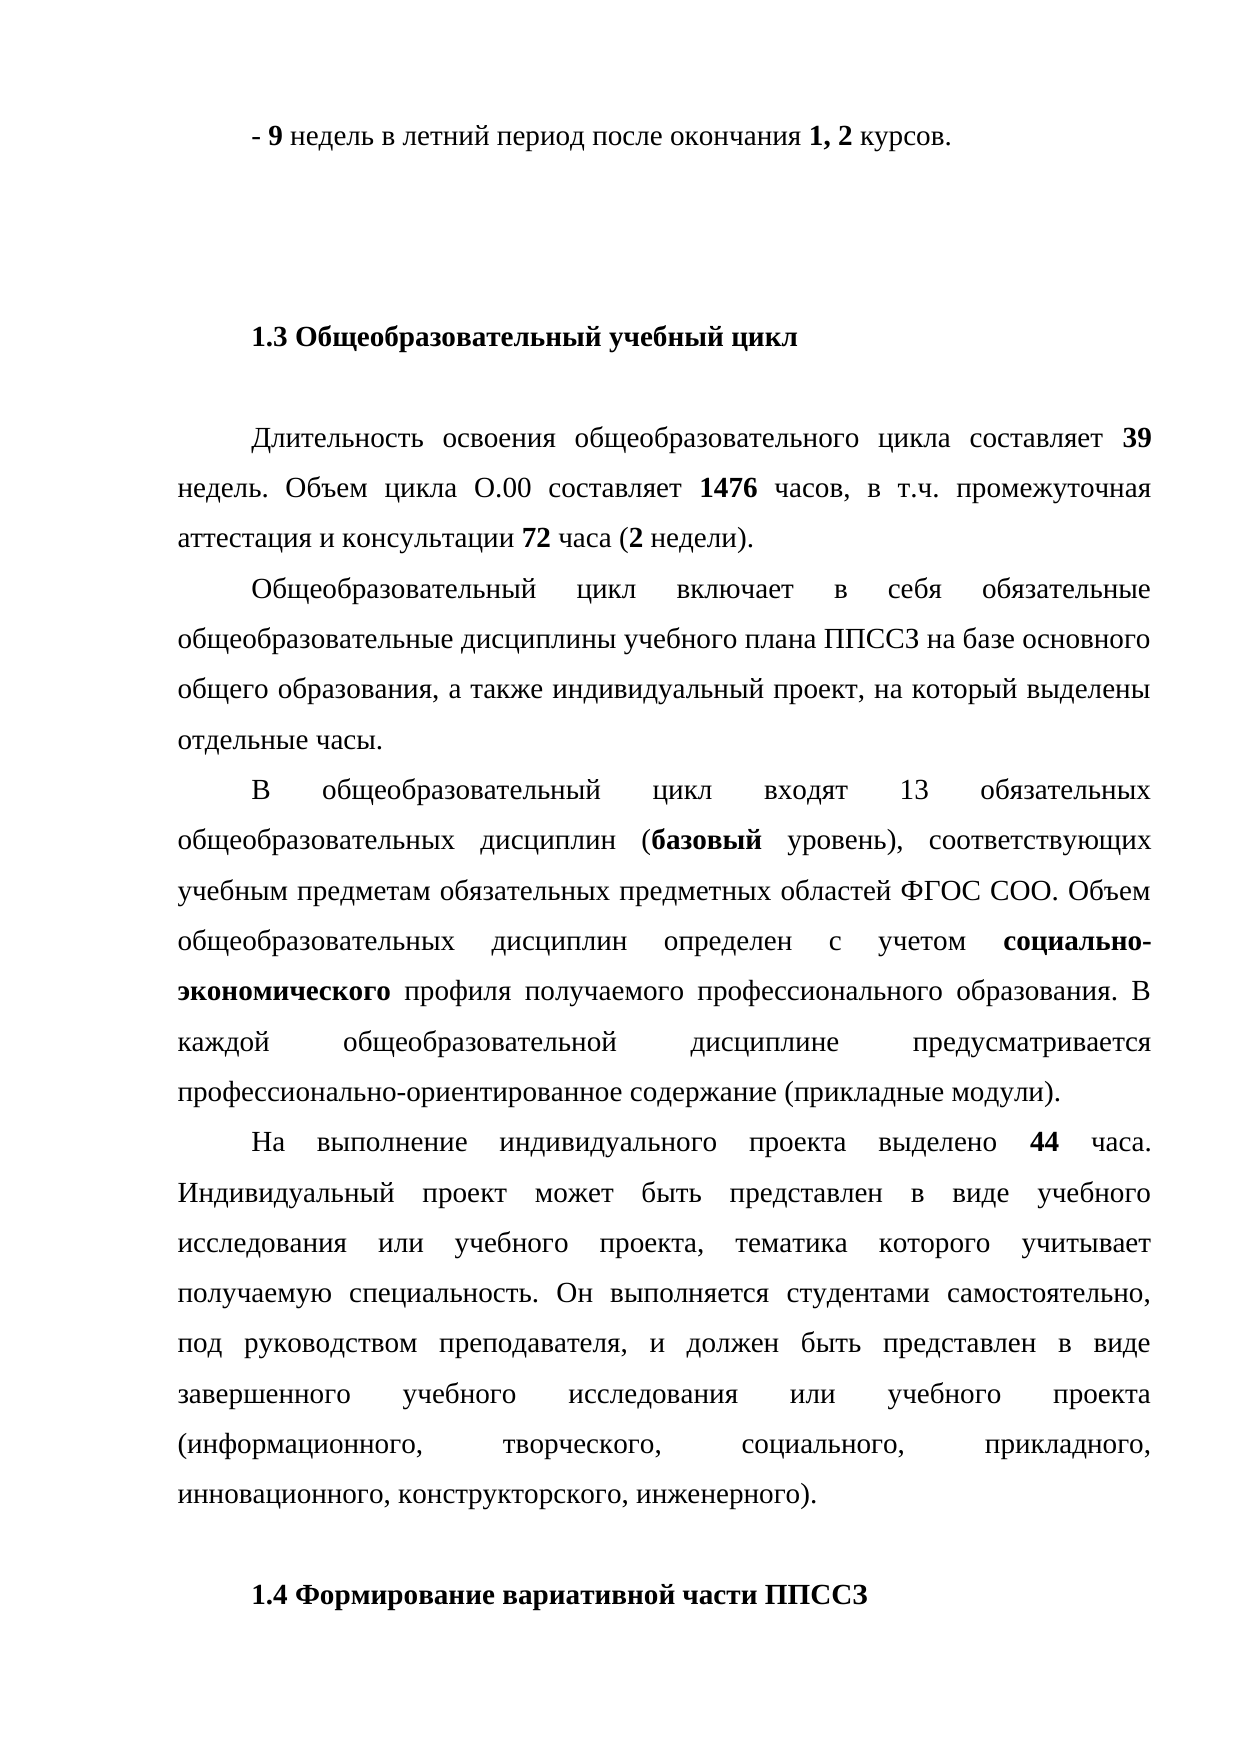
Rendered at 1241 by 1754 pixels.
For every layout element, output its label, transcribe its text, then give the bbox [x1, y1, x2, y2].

text 1.3 Общеобразовательный учебный цикл [177, 319, 1152, 353]
text Длительность освоения общеобразовательного цикла составляет 39 недель. Объем цикла О.00 составляет 1476 часов, в т.ч. промежуточная аттестация и консультации 72 часа (2 недели). [177, 420, 1152, 554]
text - 9 недель в летний период после окончания 1, 2 курсов. [177, 118, 1152, 152]
text На выполнение индивидуального проекта выделено 44 часа. Индивидуальный проект может быть представлен в виде учебного исследования или учебного проекта, тематика которого учитывает получаемую специальность. Он выполняется студентами самостоятельно, под руководством преподавателя, и должен быть представлен в виде завершенного учебного исследования или учебного проекта (информационного, творческого, социального, прикладного, инновационного, конструкторского, инженерного). [177, 1124, 1152, 1510]
text В общеобразовательный цикл входят 13 обязательных общеобразовательных дисциплин (базовый уровень), соответствующих учебным предметам обязательных предметных областей ФГОС СОО. Объем общеобразовательных дисциплин определен с учетом социально-экономического профиля получаемого профессионального образования. В каждой общеобразовательной дисциплине предусматривается профессионально-ориентированное содержание (прикладные модули). [177, 772, 1152, 1108]
text 1.4 Формирование вариативной части ППССЗ [177, 1577, 1152, 1611]
text Общеобразовательный цикл включает в себя обязательные общеобразовательные дисциплины учебного плана ППССЗ на базе основного общего образования, а также индивидуальный проект, на который выделены отдельные часы. [177, 571, 1152, 755]
